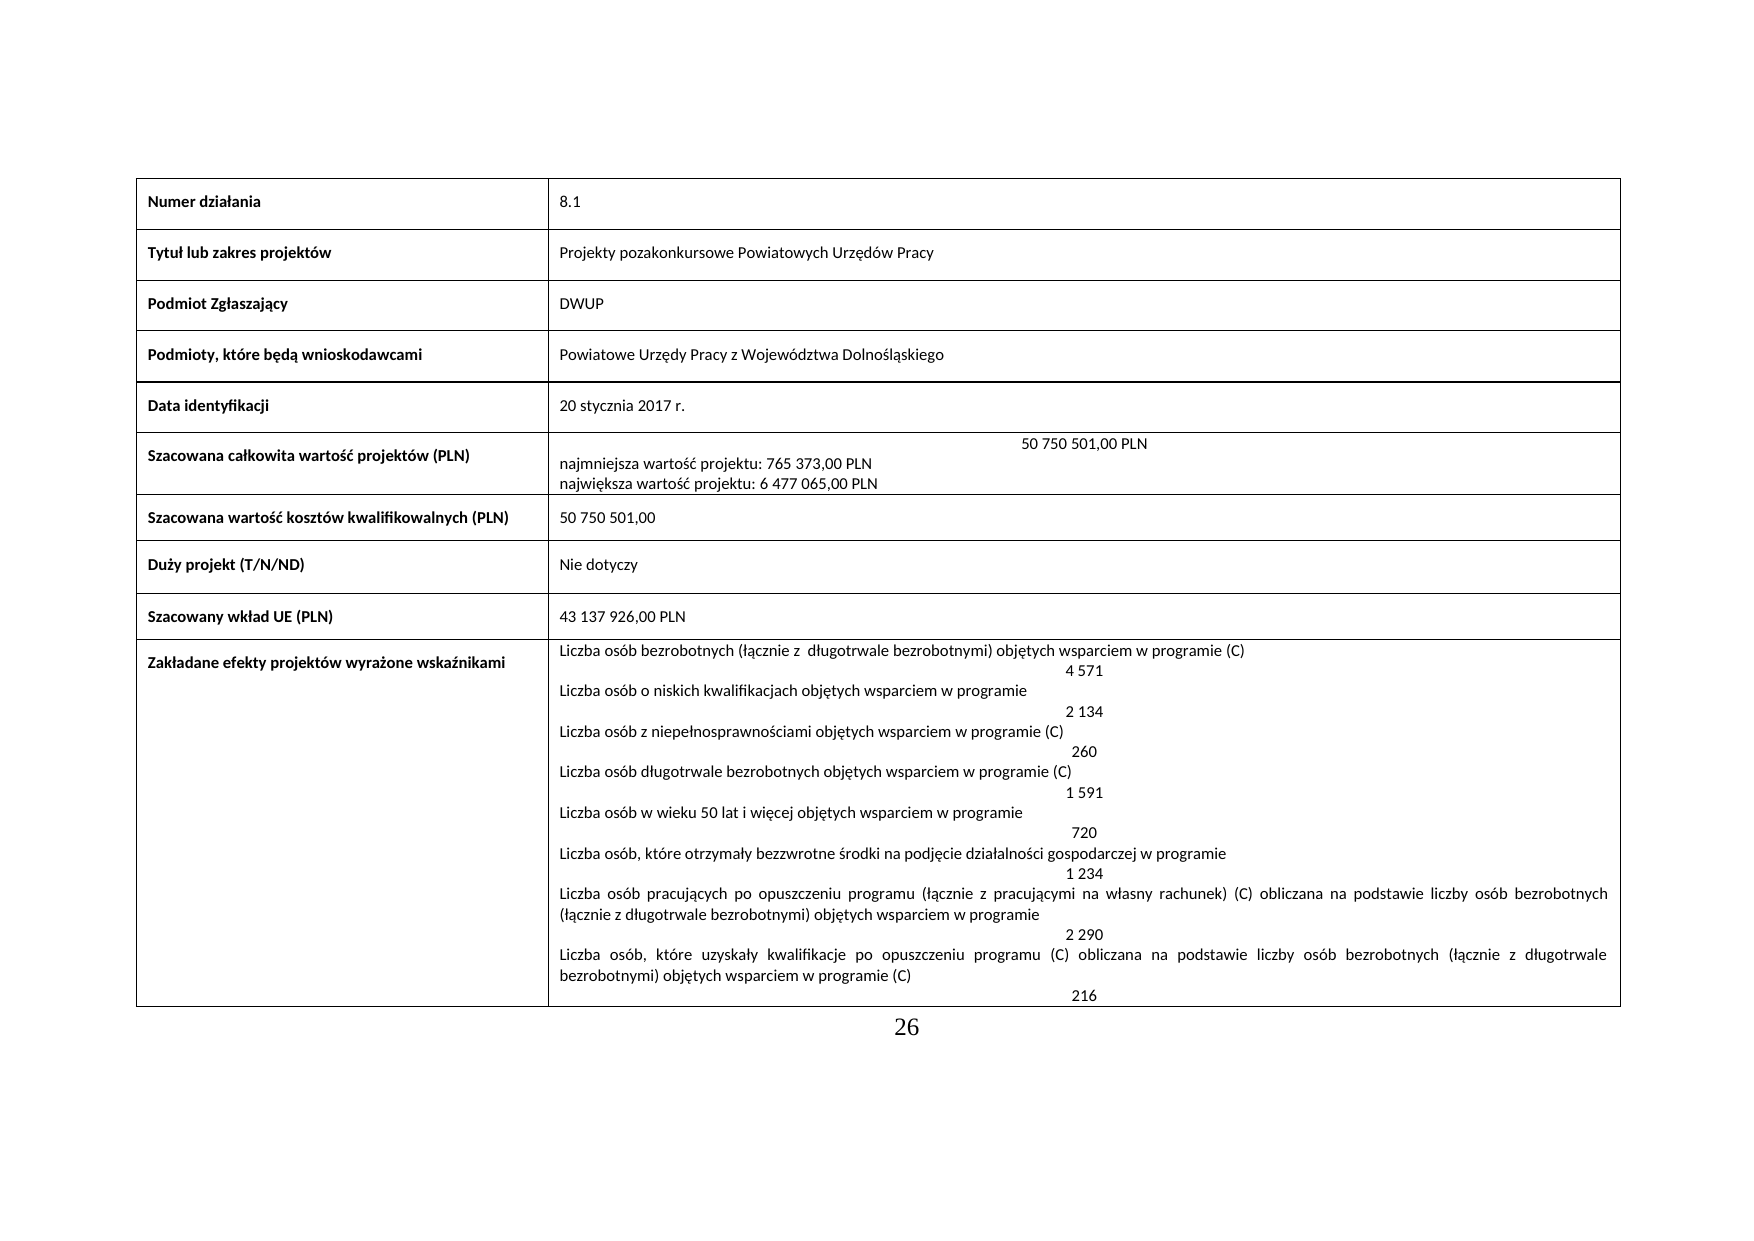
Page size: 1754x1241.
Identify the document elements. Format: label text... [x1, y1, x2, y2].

table_cell Nie dotyczy [549, 541, 1620, 592]
table_cell Projekty pozakonkursowe Powiatowych Urzędów Pracy [549, 230, 1620, 280]
table_cell 43 137 926,00 PLN [549, 594, 1620, 639]
table_cell Podmiot Zgłaszający [137, 281, 548, 330]
table_cell Podmioty, które będą wnioskodawcami [137, 331, 548, 381]
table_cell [549, 640, 1620, 1006]
table_cell Powiatowe Urzędy Pracy z Województwa Dolnośląskiego [549, 331, 1620, 381]
table_cell Szacowana całkowita wartość projektów (PLN) [137, 433, 548, 494]
table_cell 20 stycznia 2017 r. [549, 383, 1620, 432]
table_cell DWUP [549, 281, 1620, 330]
table_cell 50 750 501,00 PLN najmniejsza wartość projektu: 765 373,00 PLN największa wartość projektu: 6 477 065,00 PLN [549, 433, 1620, 494]
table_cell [137, 640, 548, 1006]
table_cell Tytuł lub zakres projektów [137, 230, 548, 280]
table_cell Duży projekt (T/N/ND) [137, 541, 548, 592]
table_cell Data identyfikacji [137, 383, 548, 432]
table_cell 50 750 501,00 [549, 495, 1620, 540]
table_cell Szacowany wkład UE (PLN) [137, 594, 548, 639]
table_header 8.1 [549, 179, 1620, 229]
table_header Numer działania [137, 179, 548, 229]
table_cell Szacowana wartość kosztów kwalifikowalnych (PLN) [137, 495, 548, 540]
